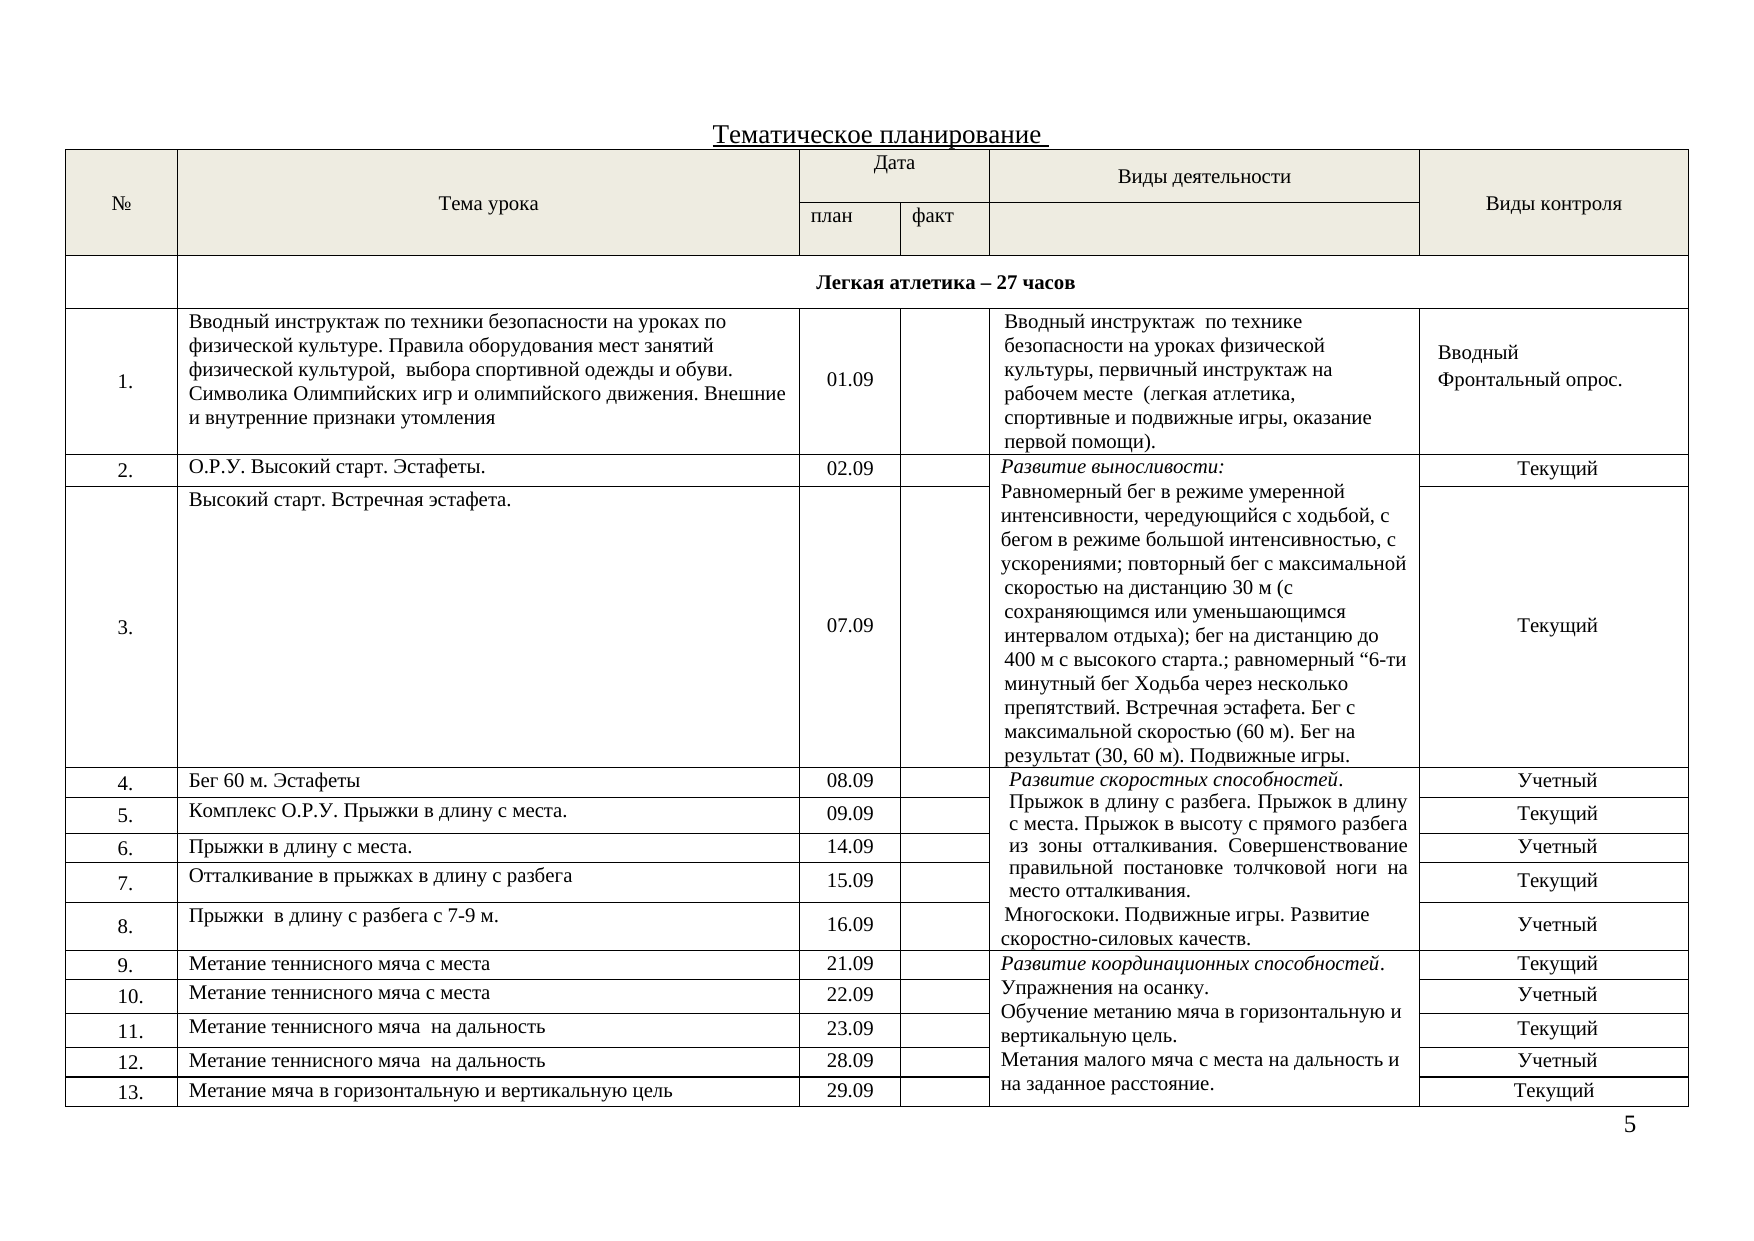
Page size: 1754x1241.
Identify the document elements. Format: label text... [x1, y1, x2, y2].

table_cell Отталкивание в прыжках в длину с разбега [178, 863, 799, 902]
text Тематическое планирование [118, 118, 1636, 149]
table_header Виды деятельности [990, 150, 1419, 202]
table_cell Легкая атлетика – 27 часов [178, 256, 1688, 308]
table_header Виды контроля [1420, 150, 1688, 255]
table_cell 07.09 [800, 487, 900, 767]
table_cell Метание теннисного мяча с места [178, 951, 799, 979]
table_cell [901, 768, 989, 797]
table_cell Текущий [1420, 951, 1688, 979]
table_cell [66, 768, 177, 797]
table_cell [66, 834, 177, 862]
table_cell Метание теннисного мяча с места [178, 980, 799, 1013]
table_cell 14.09 [800, 834, 900, 862]
table_cell [901, 834, 989, 862]
table_cell Текущий [1420, 863, 1688, 902]
table_cell 23.09 [800, 1014, 900, 1047]
table_cell [66, 1078, 177, 1106]
table_cell [66, 951, 177, 979]
table_cell [901, 309, 989, 453]
table_cell [66, 487, 177, 767]
table_cell [990, 203, 1419, 255]
table_cell [66, 309, 177, 453]
table_cell Развитие координационных способностей. Упражнения на осанку. Обучение метанию мяча в горизонтальную и вертикальную цель. Метания малого мяча с места на дальность и на заданное расстояние. [990, 951, 1419, 1106]
table_cell Учетный [1420, 1048, 1688, 1076]
table_cell Бег 60 м. Эстафеты [178, 768, 799, 797]
table_header Дата [800, 150, 989, 202]
table_cell [901, 1078, 989, 1106]
table_header № [66, 150, 177, 255]
table_cell [901, 798, 989, 833]
table_cell Прыжки в длину с разбега с 7-9 м. [178, 903, 799, 949]
table_cell 15.09 [800, 863, 900, 902]
table_cell Метание теннисного мяча на дальность [178, 1048, 799, 1076]
table_cell [66, 798, 177, 833]
table_cell 01.09 [800, 309, 900, 453]
table_cell [901, 1048, 989, 1076]
table_cell [66, 980, 177, 1013]
table_cell Метание теннисного мяча на дальность [178, 1014, 799, 1047]
table_cell 21.09 [800, 951, 900, 979]
table_cell Учетный [1420, 834, 1688, 862]
table_header Тема урока [178, 150, 799, 255]
table_cell О.Р.У. Высокий старт. Эстафеты. [178, 455, 799, 486]
table_cell [901, 455, 989, 486]
table_cell Вводный инструктаж по технике безопасности на уроках физической культуры, первичный инструктаж на рабочем месте (легкая атлетика, спортивные и подвижные игры, оказание первой помощи). [990, 309, 1419, 453]
table_cell Комплекс О.Р.У. Прыжки в длину с места. [178, 798, 799, 833]
table_cell Текущий [1420, 798, 1688, 833]
table_cell Учетный [1420, 980, 1688, 1013]
table_cell 16.09 [800, 903, 900, 949]
table_cell [901, 487, 989, 767]
table_cell [901, 863, 989, 902]
table_cell [66, 1048, 177, 1076]
table_cell [66, 256, 177, 308]
table_cell 29.09 [800, 1078, 900, 1106]
table_cell 08.09 [800, 768, 900, 797]
table_cell Текущий [1420, 1078, 1688, 1106]
table_cell [901, 980, 989, 1013]
table_cell Высокий старт. Встречная эстафета. [178, 487, 799, 767]
table_cell 22.09 [800, 980, 900, 1013]
table_cell 28.09 [800, 1048, 900, 1076]
table_cell 09.09 [800, 798, 900, 833]
table_cell Текущий [1420, 1014, 1688, 1047]
table_cell Прыжки в длину с места. [178, 834, 799, 862]
table_cell Текущий [1420, 487, 1688, 767]
table_cell Текущий [1420, 455, 1688, 486]
table_cell Учетный [1420, 768, 1688, 797]
table_cell Развитие выносливости: Равномерный бег в режиме умеренной интенсивности, чередующийся с ходьбой, с бегом в режиме большой интенсивностью, с ускорениями; повторный бег с максимальной скоростью на дистанцию 30 м (с сохраняющимся или уменьшающимся интервалом отдыха); бег на дистанцию до 400 м с высокого старта.; равномерный “6-ти минутный бег Ходьба через несколько препятствий. Встречная эстафета. Бег с максимальной скоростью (60 м). Бег на результат (30, 60 м). Подвижные игры. [990, 455, 1419, 767]
table_cell Учетный [1420, 903, 1688, 949]
table_cell [66, 863, 177, 902]
table_cell [901, 903, 989, 949]
table_cell [66, 455, 177, 486]
table_cell 02.09 [800, 455, 900, 486]
table_cell [901, 1014, 989, 1047]
table_cell [66, 1014, 177, 1047]
table_cell Вводный инструктаж по техники безопасности на уроках по физической культуре. Правила оборудования мест занятий физической культурой, выбора спортивной одежды и обуви. Символика Олимпийских игр и олимпийского движения. Внешние и внутренние признаки утомления [178, 309, 799, 453]
table_cell Вводный Фронтальный опрос. [1420, 309, 1688, 453]
table_cell факт [901, 203, 989, 255]
table_cell [66, 903, 177, 949]
table_cell Развитие скоростных способностей. Прыжок в длину с разбега. Прыжок в длину с места. Прыжок в высоту с прямого разбега из зоны отталкивания. Совершенствование правильной постановке толчковой ноги на место отталкивания. Многоскоки. Подвижные игры. Развитие скоростно-силовых качеств. [990, 768, 1419, 949]
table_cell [178, 1078, 799, 1106]
table_cell [901, 951, 989, 979]
table_cell план [800, 203, 900, 255]
